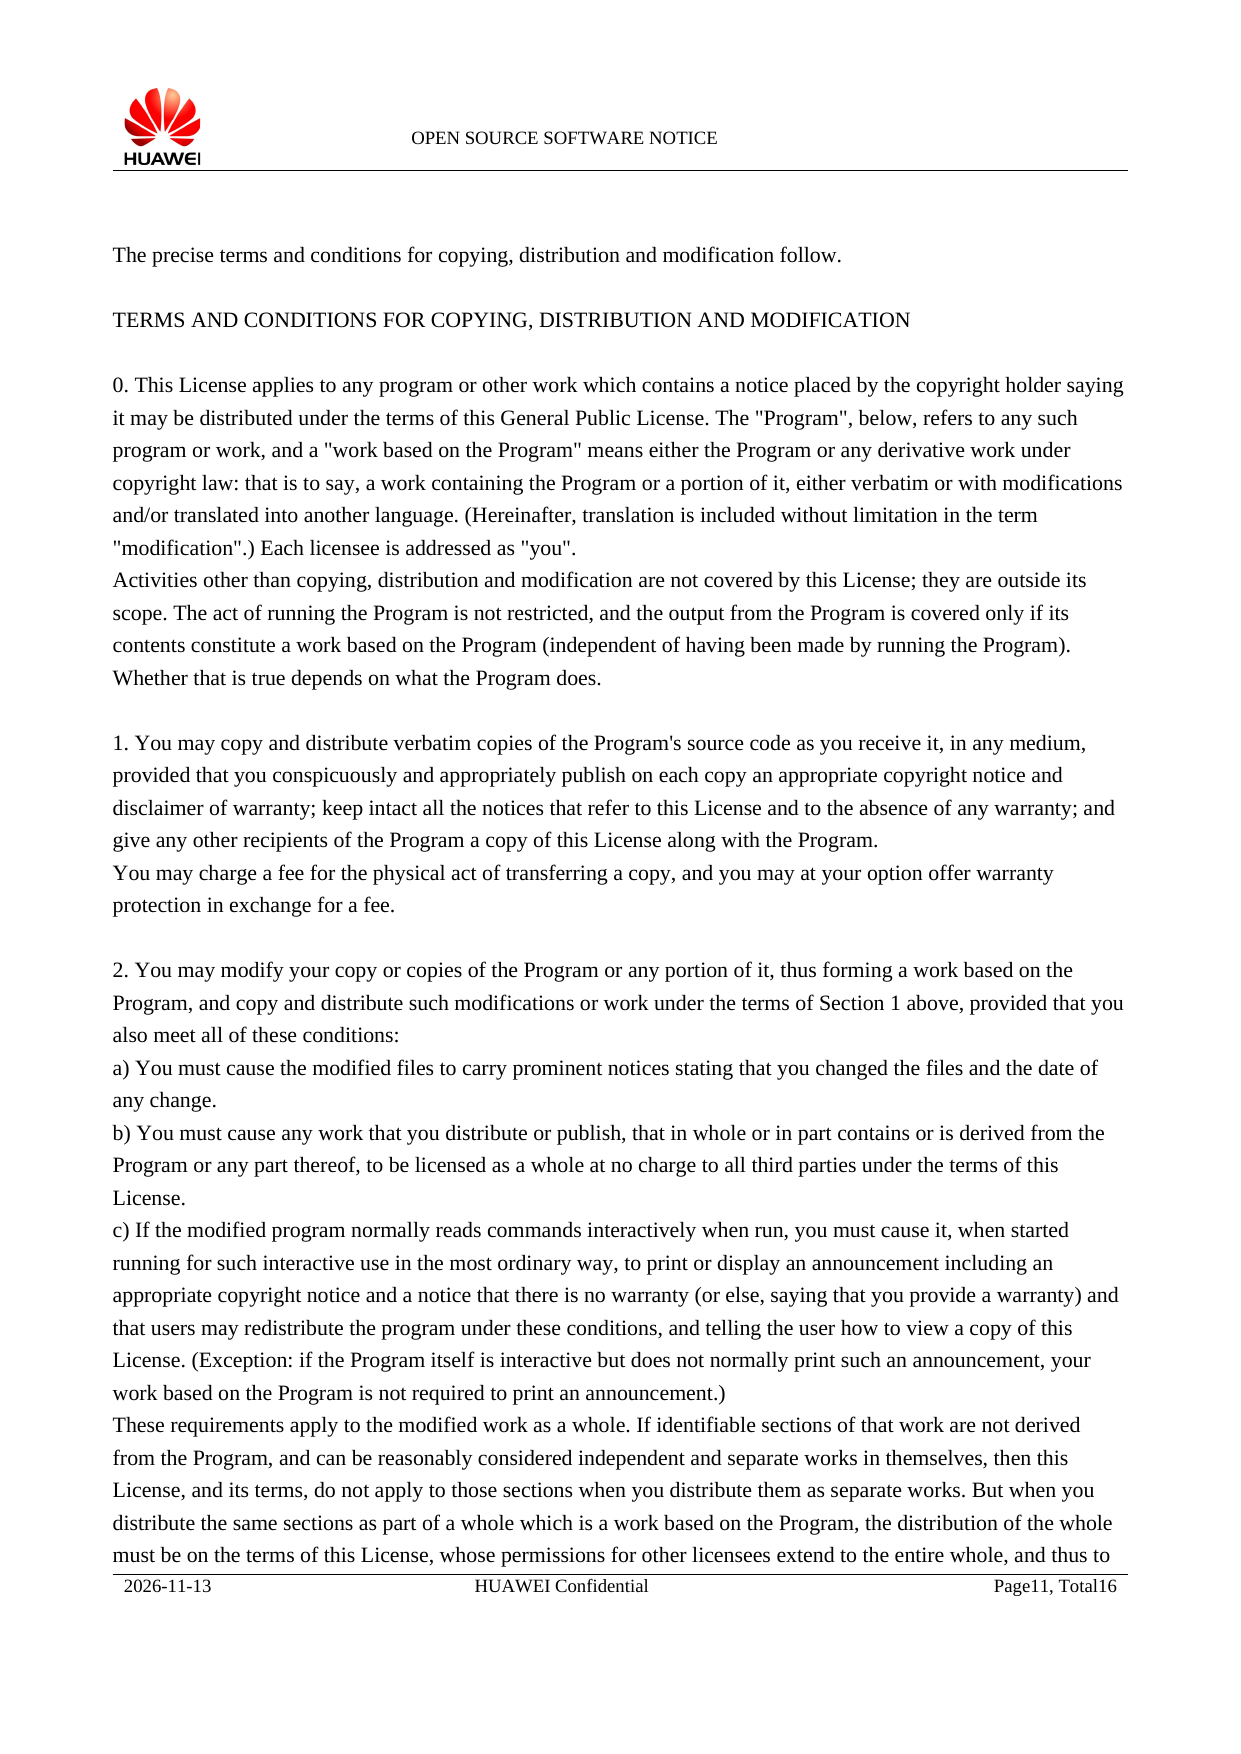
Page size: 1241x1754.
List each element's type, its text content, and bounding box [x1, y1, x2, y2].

picture [124, 88, 201, 165]
